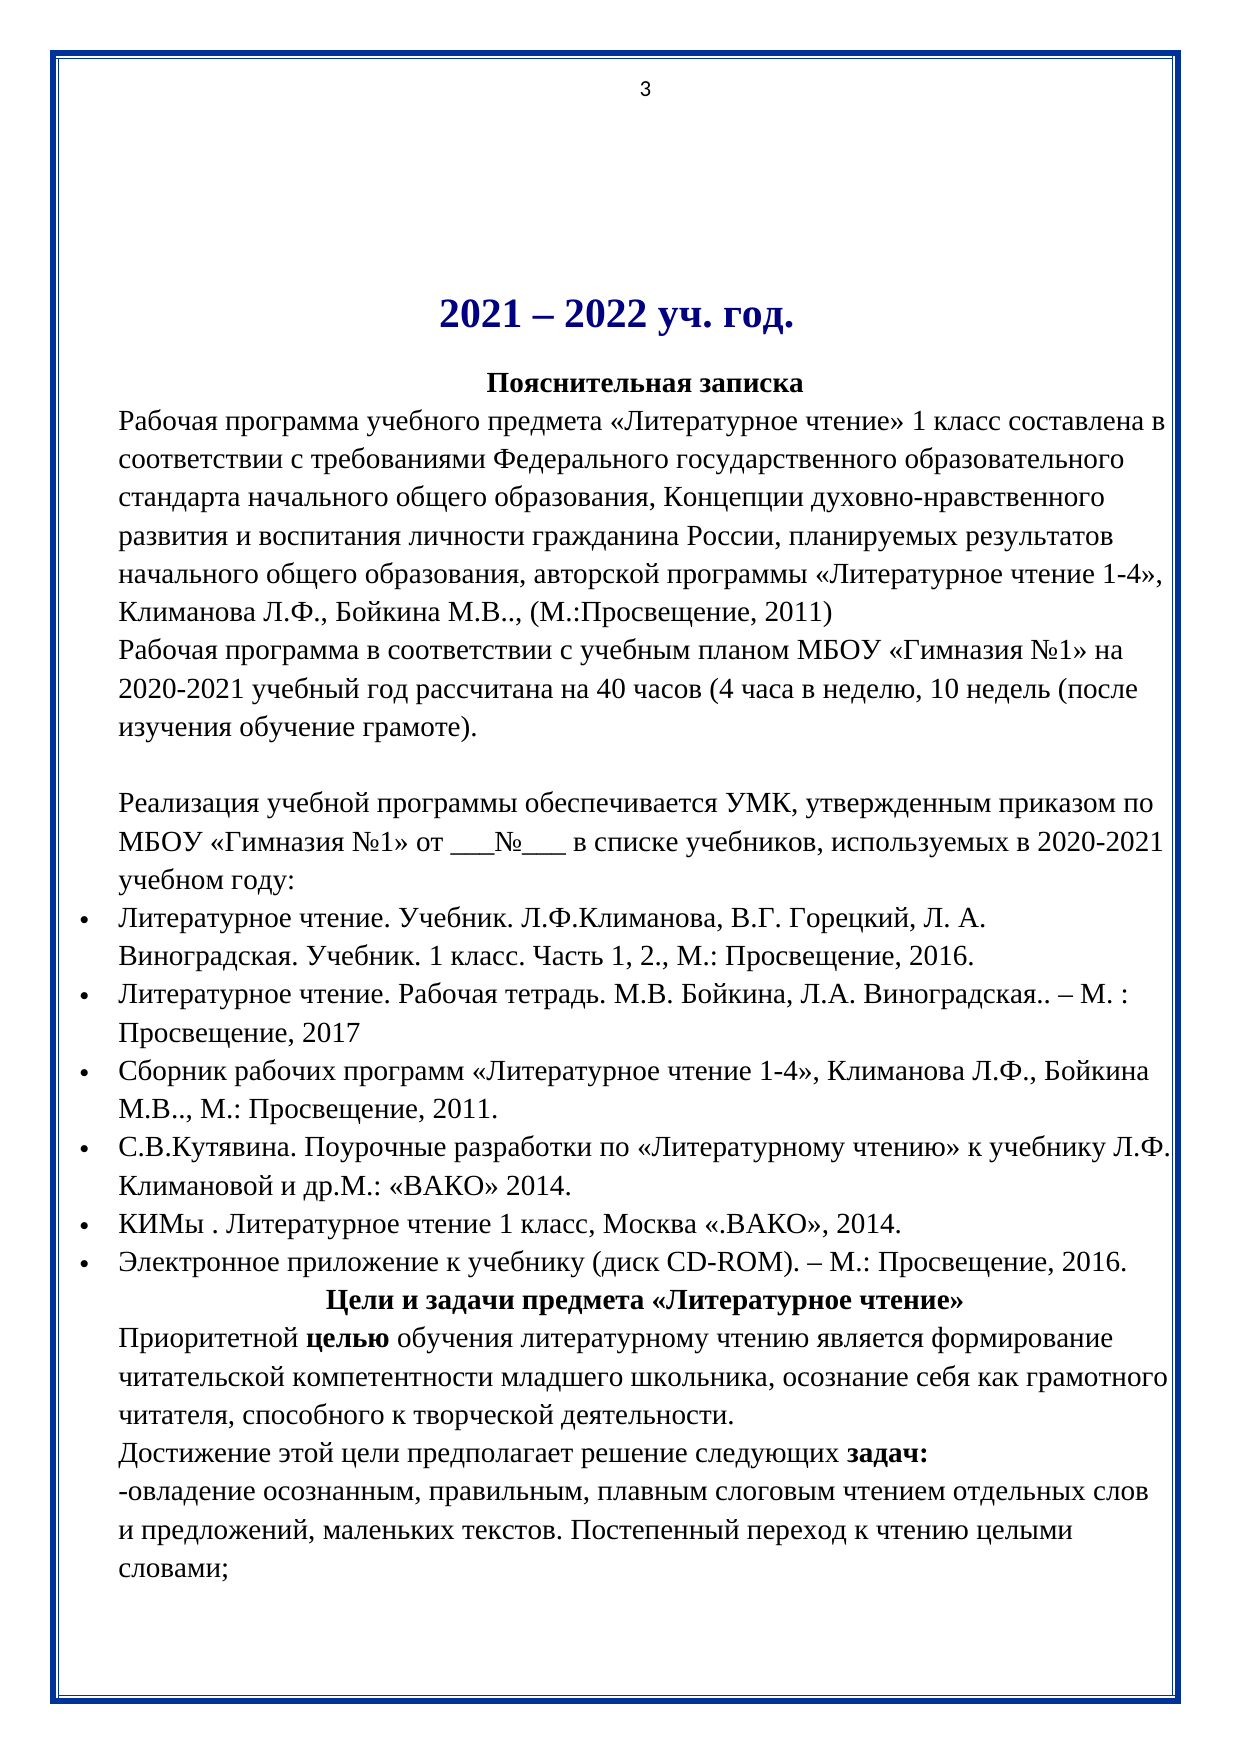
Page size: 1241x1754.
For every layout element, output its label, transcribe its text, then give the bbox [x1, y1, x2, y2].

list Электронное приложение к учебнику (диск CD-ROM). – М.: Просвещение, 2016. [81, 1239, 1172, 1278]
text Реализация учебной программы обеспечивается УМК, утвержденным приказом по МБОУ «Гимназия №1» от ___№___ в списке учебников, используемых в 2020-2021 учебном году: [118, 781, 1172, 895]
text Достижение этой цели предполагает решение следующих задач: [118, 1431, 1172, 1469]
list Литературное чтение. Учебник. Л.Ф.Климанова, В.Г. Горецкий, Л. А. Виноградская. Учебник. 1 класс. Часть 1, 2., М.: Просвещение, 2016. [81, 895, 1172, 972]
text -овладение осознанным, правильным, плавным слоговым чтением отдельных слов и предложений, маленьких текстов. Постепенный переход к чтению целыми словами; [118, 1469, 1172, 1583]
list КИМы . Литературное чтение 1 класс, Москва «.ВАКО», 2014. [81, 1201, 1172, 1239]
text Рабочая программа в соответствии с учебным планом МБОУ «Гимназия №1» на 2020-2021 учебный год рассчитана на 40 часов (4 часа в неделю, 10 недель (после изучения обучение грамоте). [118, 628, 1172, 742]
list Сборник рабочих программ «Литературное чтение 1-4», Климанова Л.Ф., Бойкина М.В.., М.: Просвещение, 2011. [81, 1048, 1172, 1125]
text 2021 – 2022 уч. год. [118, 289, 1172, 337]
list С.В.Кутявина. Поурочные разработки по «Литературному чтению» к учебнику Л.Ф. Климановой и др.М.: «ВАКО» 2014. [81, 1125, 1172, 1201]
text Приоритетной целью обучения литературному чтению является формирование читательской компетентности младшего школьника, осознание себя как грамотного читателя, способного к творческой деятельности. [118, 1316, 1172, 1431]
list Литературное чтение. Рабочая тетрадь. М.В. Бойкина, Л.А. Виноградская.. – М. : Просвещение, 2017 [81, 972, 1172, 1048]
text Цели и задачи предмета «Литературное чтение» [118, 1278, 1172, 1316]
text Пояснительная записка [118, 365, 1172, 398]
text Рабочая программа учебного предмета «Литературное чтение» 1 класс составлена в соответствии с требованиями Федерального государственного образовательного стандарта начального общего образования, Концепции духовно-нравственного развития и воспитания личности гражданина России, планируемых результатов начального общего образования, авторской программы «Литературное чтение 1-4», Климанова Л.Ф., Бойкина М.В.., (М.:Просвещение, 2011) [118, 398, 1172, 628]
